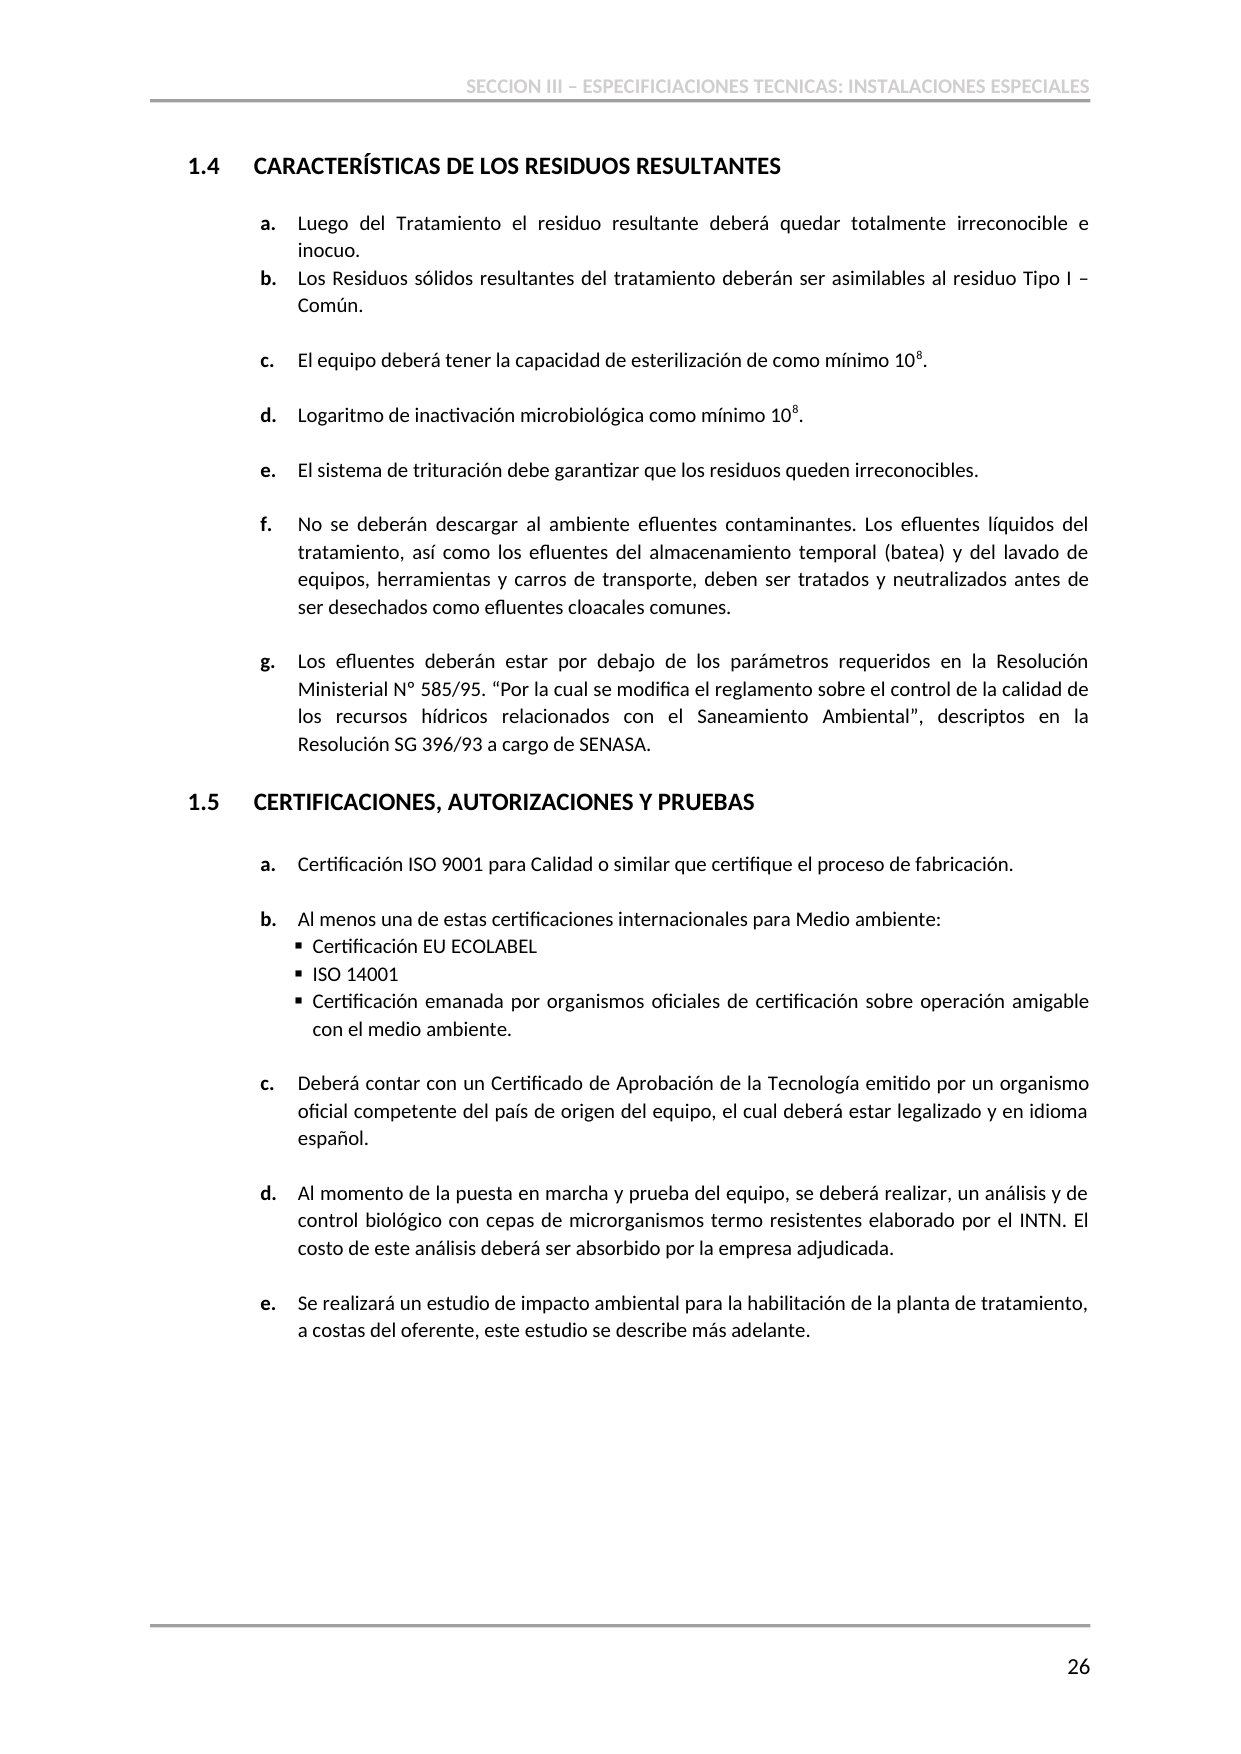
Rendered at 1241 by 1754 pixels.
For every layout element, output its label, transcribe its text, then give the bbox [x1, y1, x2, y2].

list No se deberán descargar al ambiente efluentes contaminantes. Los efluentes líquidos del tratamiento, así como los efluentes del almacenamiento temporal (batea) y del lavado de equipos, herramientas y carros de transporte, deben ser tratados y neutralizados antes de ser desechados como efluentes cloacales comunes. [260, 512, 1090, 619]
list Logaritmo de inactivación microbiológica como mínimo 108. [260, 402, 1090, 427]
list Al menos una de estas certificaciones internacionales para Medio ambiente: [260, 906, 1090, 932]
list Al momento de la puesta en marcha y prueba del equipo, se deberá realizar, un análisis y de control biológico con cepas de microrganismos termo resistentes elaborado por el INTN. El costo de este análisis deberá ser absorbido por la empresa adjudicada. [260, 1180, 1090, 1260]
list Los efluentes deberán estar por debajo de los parámetros requeridos en la Resolución Ministerial Nº 585/95. “Por la cual se modifica el reglamento sobre el control de la calidad de los recursos hídricos relacionados con el Saneamiento Ambiental”, descriptos en la Resolución SG 396/93 a cargo de SENASA. [260, 649, 1090, 756]
list El equipo deberá tener la capacidad de esterilización de como mínimo 108. [260, 347, 1090, 373]
list Los Residuos sólidos resultantes del tratamiento deberán ser asimilables al residuo Tipo I – Común. [260, 265, 1090, 318]
list Certificación emanada por organismos oficiales de certificación sobre operación amigable con el medio ambiente. [294, 988, 1090, 1041]
list El sistema de trituración debe garantizar que los residuos queden irreconocibles. [260, 457, 1090, 482]
list ISO 14001 [294, 961, 1090, 986]
list CARACTERÍSTICAS DE LOS RESIDUOS RESULTANTES [187, 150, 1090, 181]
list Deberá contar con un Certificado de Aprobación de la Tecnología emitido por un organismo oficial competente del país de origen del equipo, el cual deberá estar legalizado y en idioma español. [260, 1071, 1090, 1151]
list Se realizará un estudio de impacto ambiental para la habilitación de la planta de tratamiento, a costas del oferente, este estudio se describe más adelante. [260, 1290, 1090, 1343]
list Luego del Tratamiento el residuo resultante deberá quedar totalmente irreconocible e inocuo. [260, 210, 1090, 263]
list Certificación EU ECOLABEL [294, 934, 1090, 959]
list Certificación ISO 9001 para Calidad o similar que certifique el proceso de fabricación. [260, 851, 1090, 877]
list CERTIFICACIONES, AUTORIZACIONES Y PRUEBAS [187, 786, 1090, 816]
